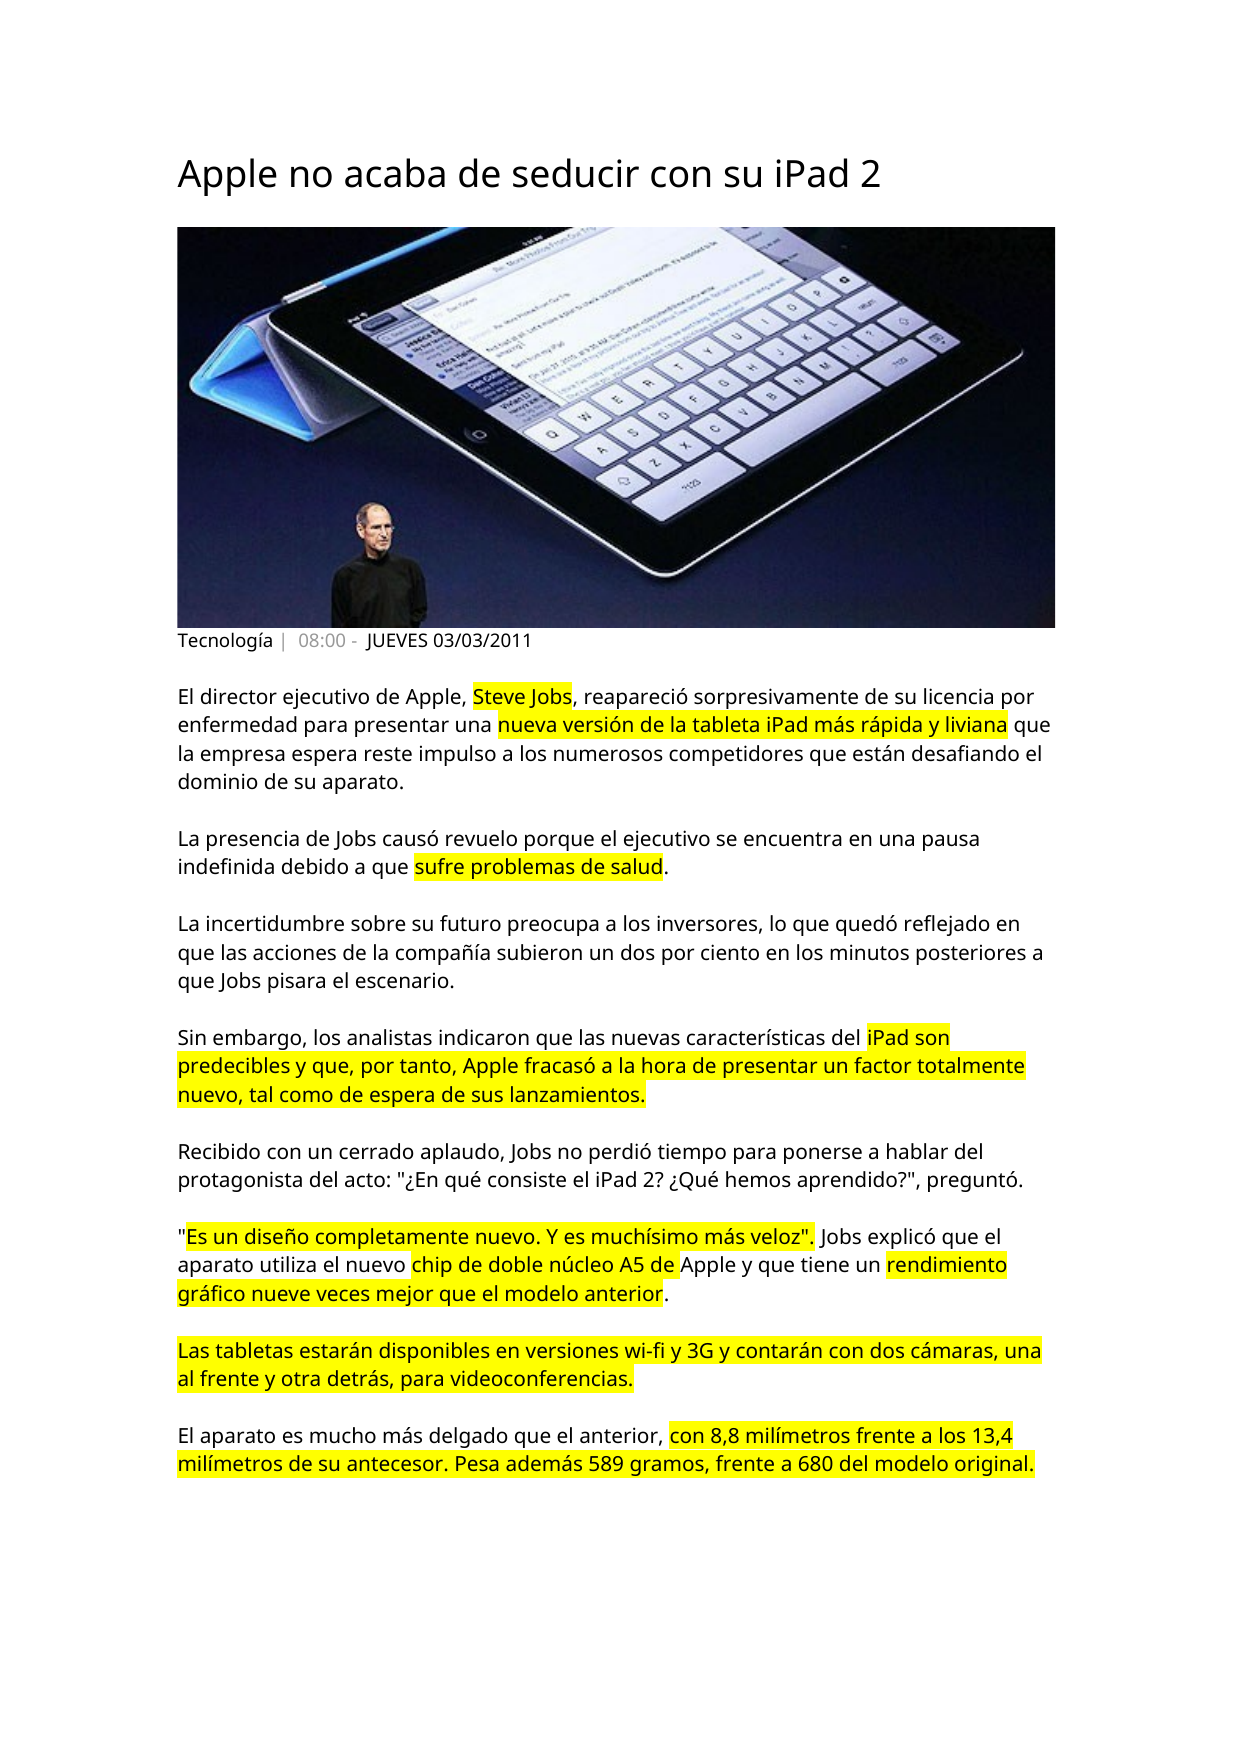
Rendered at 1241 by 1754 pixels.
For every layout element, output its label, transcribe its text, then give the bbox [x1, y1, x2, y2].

text Apple no acaba de seducir con su iPad 2 [177, 148, 1063, 199]
text Tecnología | 08:00 - jueves 03/03/2011 [177, 628, 1063, 653]
text El director ejecutivo de Apple, Steve Jobs, reapareció sorpresivamente de su licencia por enfermedad para presentar una nueva versión de la tableta iPad más rápida y liviana que la empresa espera reste impulso a los numerosos competidores que están desafiando el dominio de su aparato. La presencia de Jobs causó revuelo porque el ejecutivo se encuentra en una pausa indefinida debido a que sufre problemas de salud. La incertidumbre sobre su futuro preocupa a los inversores, lo que quedó reflejado en que las acciones de la compañía subieron un dos por ciento en los minutos posteriores a que Jobs pisara el escenario. Sin embargo, los analistas indicaron que las nuevas características del iPad son predecibles y que, por tanto, Apple fracasó a la hora de presentar un factor totalmente nuevo, tal como de espera de sus lanzamientos. Recibido con un cerrado aplaudo, Jobs no perdió tiempo para ponerse a hablar del protagonista del acto: "¿En qué consiste el iPad 2? ¿Qué hemos aprendido?", preguntó. "Es un diseño completamente nuevo. Y es muchísimo más veloz". Jobs explicó que el aparato utiliza el nuevo chip de doble núcleo A5 de Apple y que tiene un rendimiento gráfico nueve veces mejor que el modelo anterior. Las tabletas estarán disponibles en versiones wi-fi y 3G y contarán con dos cámaras, una al frente y otra detrás, para videoconferencias. El aparato es mucho más delgado que el anterior, con 8,8 milímetros frente a los 13,4 milímetros de su antecesor. Pesa además 589 gramos, frente a 680 del modelo original. [177, 682, 1063, 1478]
picture [177, 227, 1056, 628]
